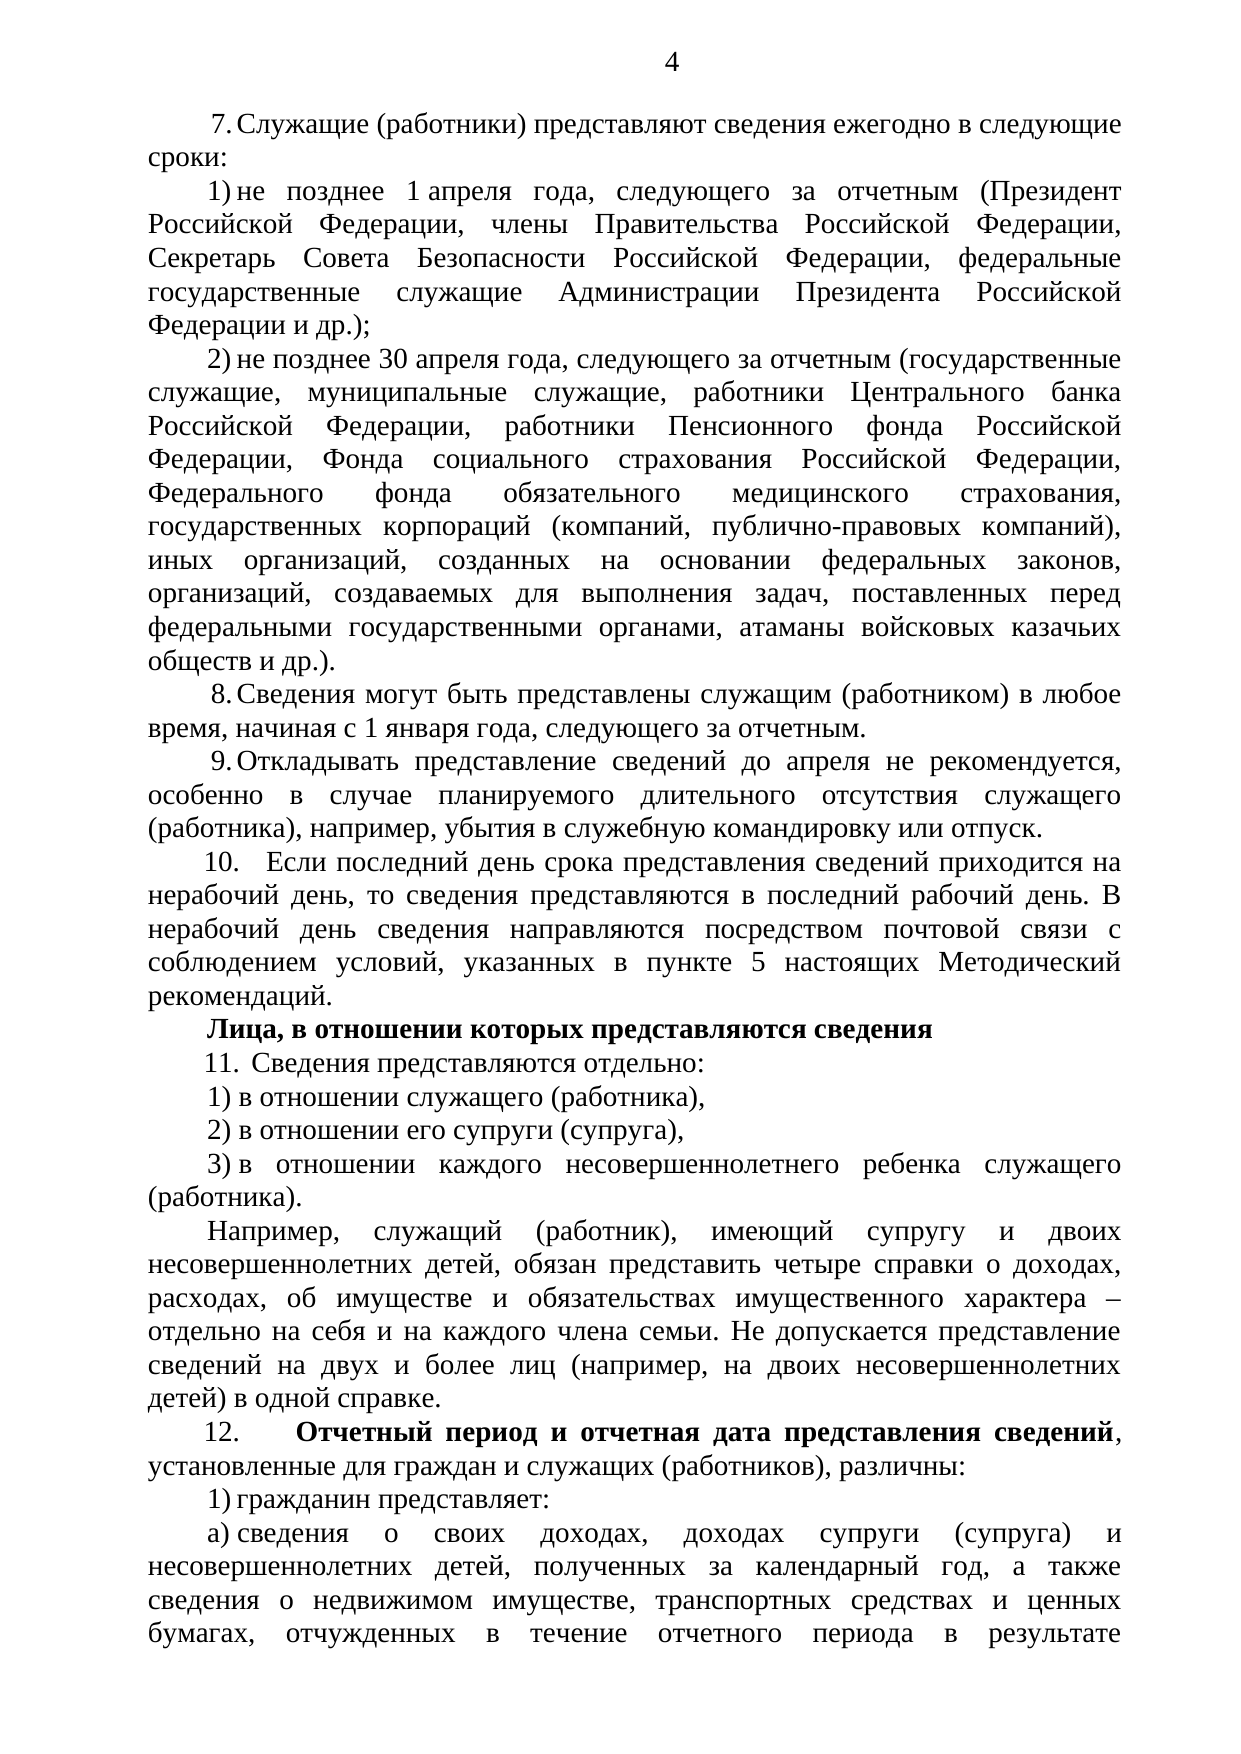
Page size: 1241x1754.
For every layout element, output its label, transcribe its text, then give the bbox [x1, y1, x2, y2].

text Например, служащий (работник), имеющий супругу и двоих несовершеннолетних детей, обязан представить четыре справки о доходах, расходах, об имуществе и обязательствах имущественного характера – отдельно на себя и на каждого члена семьи. Не допускается представление сведений на двух и более лиц (например, на двоих несовершеннолетних детей) в одной справке. [148, 1213, 1122, 1414]
list не позднее 1 апреля года, следующего за отчетным (Президент Российской Федерации, члены Правительства Российской Федерации, Секретарь Совета Безопасности Российской Федерации, федеральные государственные служащие Администрации Президента Российской Федерации и др.); [148, 173, 1122, 341]
text Лица, в отношении которых представляются сведения [148, 1012, 1122, 1045]
list Откладывать представление сведений до апреля не рекомендуется, особенно в случае планируемого длительного отсутствия служащего (работника), например, убытия в служебную командировку или отпуск. [148, 743, 1122, 844]
list Если последний день срока представления сведений приходится на нерабочий день, то сведения представляются в последний рабочий день. В нерабочий день сведения направляются посредством почтовой связи с соблюдением условий, указанных в пункте 5 настоящих Методический рекомендаций. [148, 844, 1122, 1012]
list Служащие (работники) представляют сведения ежегодно в следующие сроки: [148, 106, 1122, 173]
list Сведения представляются отдельно: [148, 1045, 1122, 1079]
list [148, 1515, 1122, 1649]
list Отчетный период и отчетная дата представления сведений, установленные для граждан и служащих (работников), различны: [148, 1414, 1122, 1481]
list не позднее 30 апреля года, следующего за отчетным (государственные служащие, муниципальные служащие, работники Центрального банка Российской Федерации, работники Пенсионного фонда Российской Федерации, Фонда социального страхования Российской Федерации, Федерального фонда обязательного медицинского страхования, государственных корпораций (компаний, публично-правовых компаний), иных организаций, созданных на основании федеральных законов, организаций, создаваемых для выполнения задач, поставленных перед федеральными государственными органами, атаманы войсковых казачьих обществ и др.). [148, 341, 1122, 676]
text 1) в отношении служащего (работника), [148, 1079, 1122, 1112]
list Сведения могут быть представлены служащим (работником) в любое время, начиная с 1 января года, следующего за отчетным. [148, 676, 1122, 743]
text 3) в отношении каждого несовершеннолетнего ребенка служащего (работника). [148, 1146, 1122, 1213]
text 2) в отношении его супруги (супруга), [148, 1112, 1122, 1146]
list гражданин представляет: [148, 1481, 1122, 1515]
